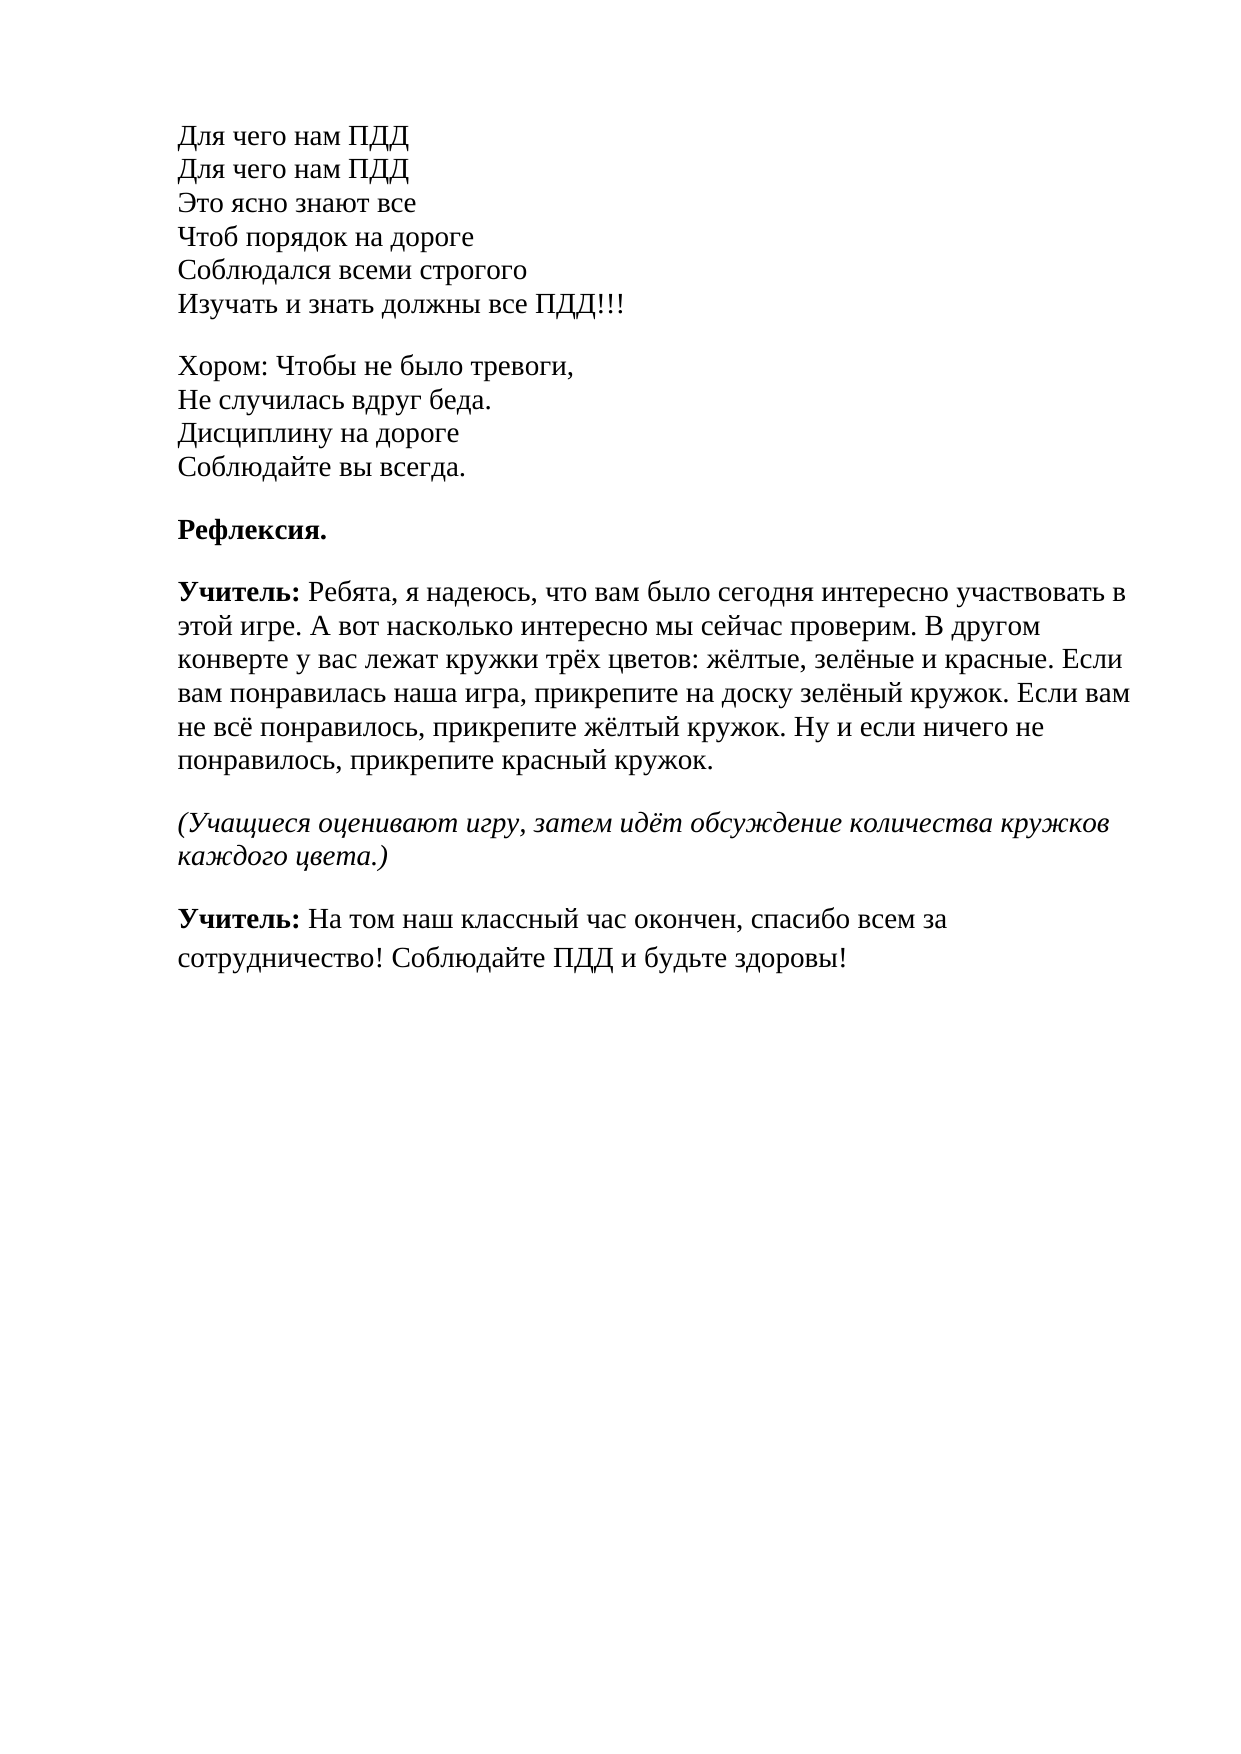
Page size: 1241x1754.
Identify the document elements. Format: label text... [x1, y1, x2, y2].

text Для чего нам ПДД Для чего нам ПДД Это ясно знают все Чтоб порядок на дороге Соблюдался всеми строгого Изучать и знать должны все ПДД!!! [177, 118, 1152, 319]
text Учитель: На том наш классный час окончен, спасибо всем за сотрудничество! Соблюдайте ПДД и будьте здоровы! [177, 901, 1152, 973]
text Рефлексия. [177, 512, 1152, 545]
text Хором: Чтобы не было тревоги, Не случилась вдруг беда. Дисциплину на дороге Соблюдайте вы всегда. [177, 348, 1152, 483]
text (Учащиеся оценивают игру, затем идёт обсуждение количества кружков каждого цвета.) [177, 805, 1152, 872]
text Учитель: Ребята, я надеюсь, что вам было сегодня интересно участвовать в этой игре. А вот насколько интересно мы сейчас проверим. В другом конверте у вас лежат кружки трёх цветов: жёлтые, зелёные и красные. Если вам понравилась наша игра, прикрепите на доску зелёный кружок. Если вам не всё понравилось, прикрепите жёлтый кружок. Ну и если ничего не понравилось, прикрепите красный кружок. [177, 574, 1152, 776]
